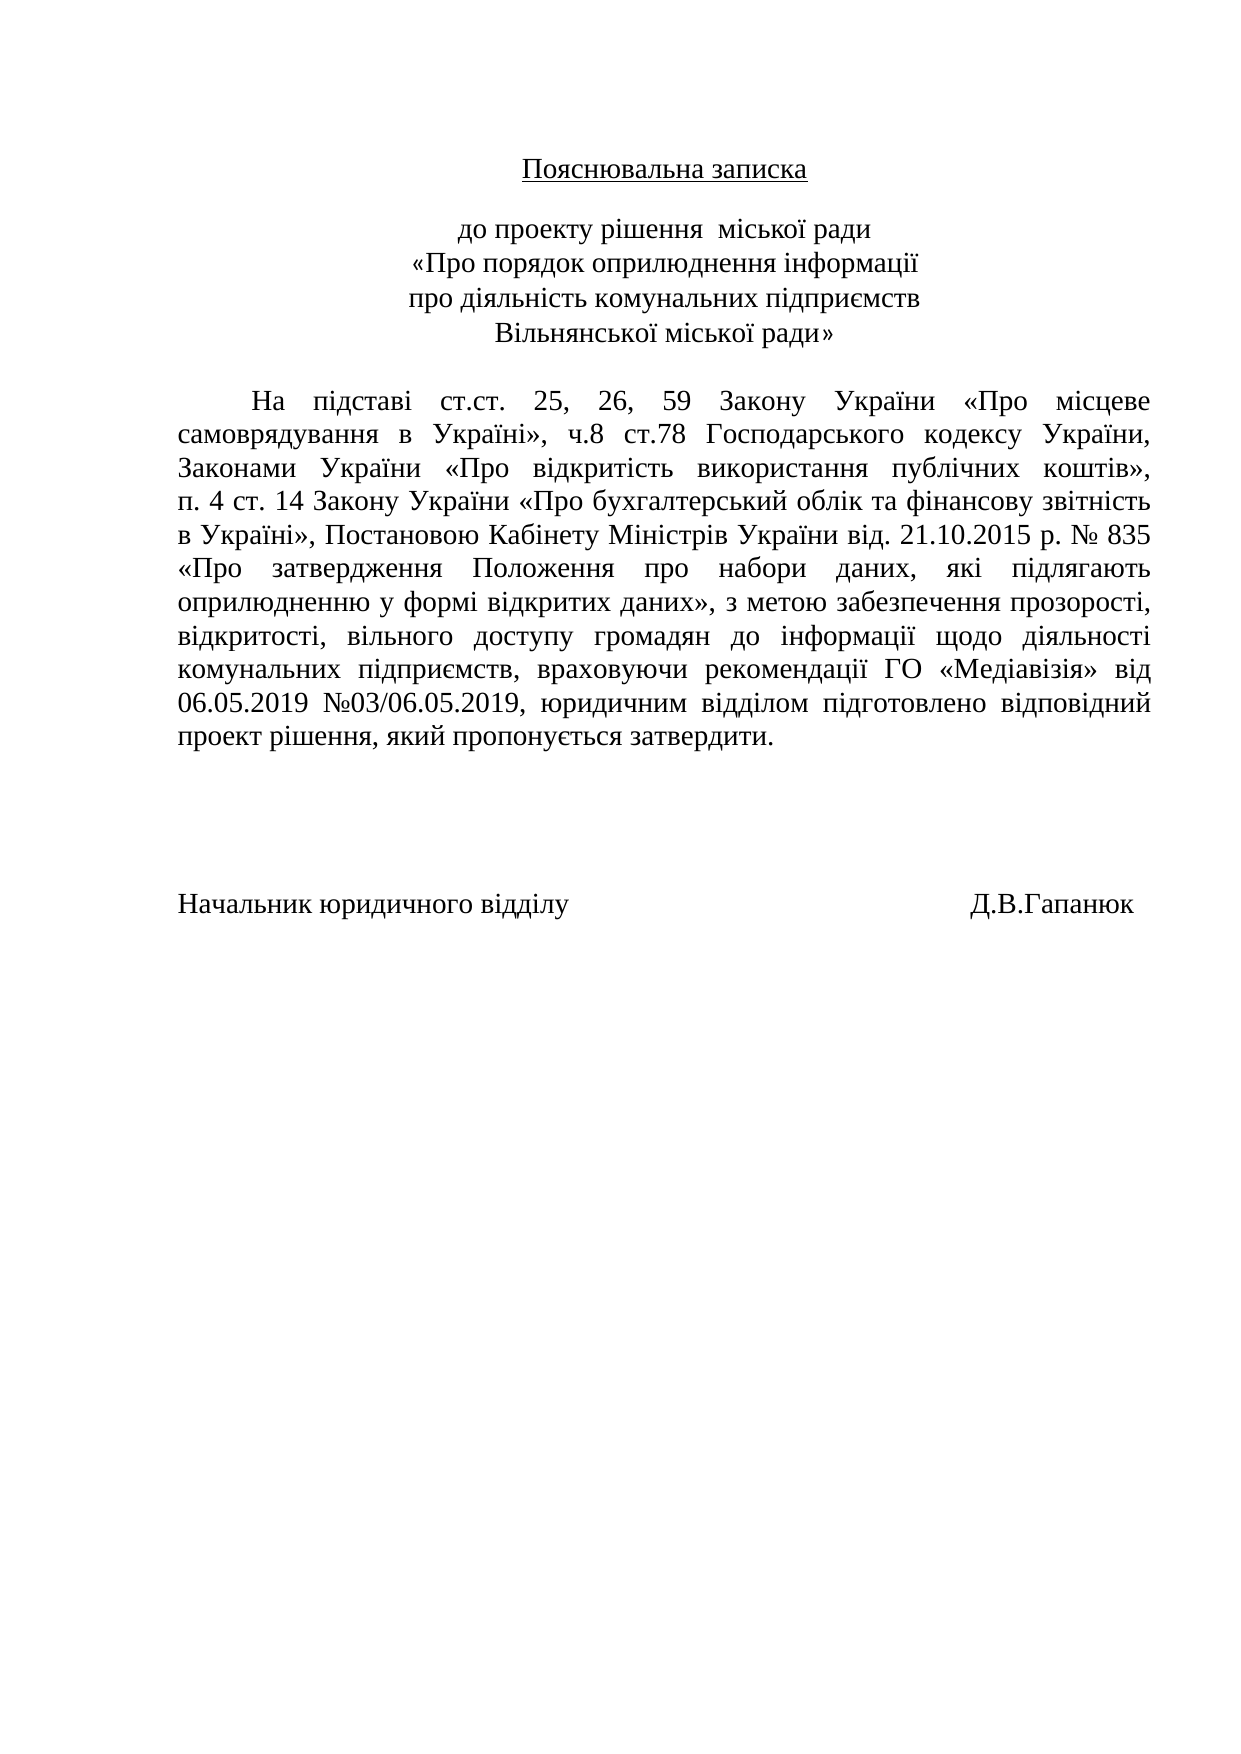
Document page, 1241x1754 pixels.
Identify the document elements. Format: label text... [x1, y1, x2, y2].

text Пояснювальна записка [177, 152, 1152, 185]
text Вільнянської міської ради» [177, 314, 1152, 349]
text Начальник юридичного відділу Д.В.Гапанюк [177, 886, 1152, 919]
text про діяльність комунальних підприємств [177, 280, 1152, 314]
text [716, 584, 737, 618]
text На підставі ст.ст. 25, 26, 59 Закону України «Про місцеве самоврядування в Україні», ч.8 ст.78 Господарського кодексу України, Законами України «Про відкритість використання публічних коштів», п. 4 ст. 14 Закону України «Про бухгалтерський облік та фінансову звітність в Україні», Постановою Кабінету Міністрів України від. 21.10.2015 р. № 835 «Про затвердження Положення про набори даних, які підлягають оприлюдненню у формі відкритих даних», з метою забезпечення прозорості, відкритості, вільного доступу громадян до інформації щодо діяльності комунальних підприємств, враховуючи рекомендації ГО «Медіавізія» від 06.05.2019 №03/06.05.2019, юридичним відділом підготовлено відповідний проект рішення, який пропонується затвердити. [177, 383, 1152, 450]
text На підставі ст.ст. 25, 26, 59 Закону України «Про місцеве самоврядування в Україні», ч.8 ст.78 Господарського кодексу України, Законами України «Про відкритість використання публічних коштів», п. 4 ст. 14 Закону України «Про бухгалтерський облік та фінансову звітність в Україні», Постановою Кабінету Міністрів України від. 21.10.2015 р. № 835 «Про затвердження Положення про набори даних, які підлягають оприлюдненню у формі відкритих даних», з метою забезпечення прозорості, відкритості, вільного доступу громадян до інформації щодо діяльності комунальних підприємств, враховуючи рекомендації ГО «Медіавізія» від 06.05.2019 №03/06.05.2019, юридичним відділом підготовлено відповідний проект рішення, який пропонується затвердити. [177, 651, 1152, 752]
text «Про порядок оприлюднення інформації [177, 244, 1152, 280]
text до проекту рішення міської ради [177, 211, 1152, 244]
